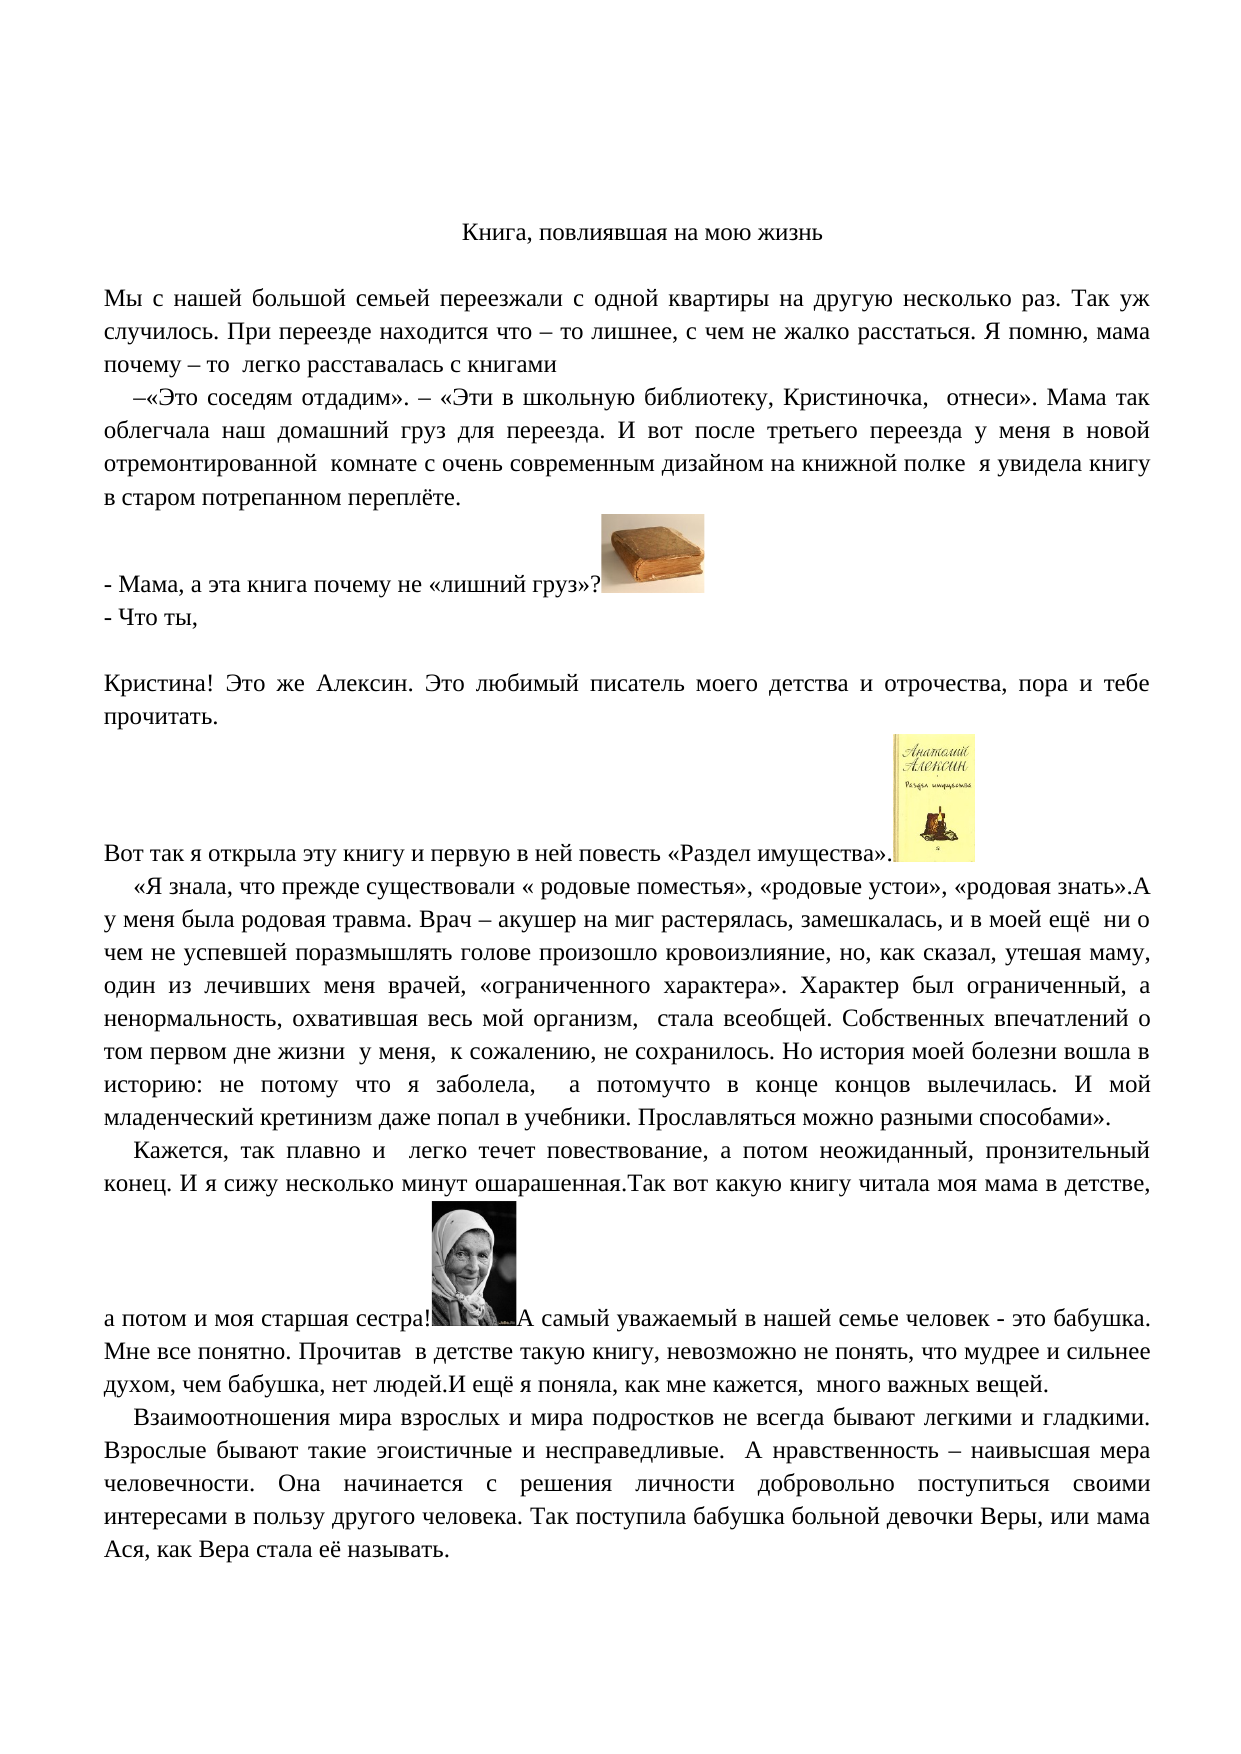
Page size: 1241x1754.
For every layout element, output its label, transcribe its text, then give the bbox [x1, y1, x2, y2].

text «Я знала, что прежде существовали « родовые поместья», «родовые устои», «родовая знать».А у меня была родовая травма. Врач – акушер на миг растерялась, замешкалась, и в моей ещё ни о чем не успевшей поразмышлять голове произошло кровоизлияние, но, как сказал, утешая маму, один из лечивших меня врачей, «ограниченного характера». Характер был ограниченный, а ненормальность, охватившая весь мой организм, стала всеобщей. Собственных впечатлений о том первом дне жизни у меня, к сожалению, не сохранилось. Но история моей болезни вошла в историю: не потому что я заболела, а потомучто в конце концов вылечилась. И мой младенческий кретинизм даже попал в учебники. Прославляться можно разными способами». [103, 871, 1152, 1131]
picture [431, 1201, 517, 1326]
text Кристина! Это же Алексин. Это любимый писатель моего детства и отрочества, пора и тебе прочитать. [103, 668, 1152, 730]
text - Что ты, [103, 602, 1152, 631]
text Мы с нашей большой семьей переезжали с одной квартиры на другую несколько раз. Так уж случилось. При переезде находится что – то лишнее, с чем не жалко расстаться. Я помню, мама почему – то легко расставалась с книгами [103, 283, 1152, 378]
text Кажется, так плавно и легко течет повествование, а потом неожиданный, пронзительный конец. И я сижу несколько минут ошарашенная.Так вот какую книгу читала моя мама в детстве, а потом и моя старшая сестра!А самый уважаемый в нашей семье человек - это бабушка. Мне все понятно. Прочитав в детстве такую книгу, невозможно не понять, что мудрее и сильнее духом, чем бабушка, нет людей.И ещё я поняла, как мне кажется, много важных вещей. [103, 1135, 1152, 1397]
text –«Это соседям отдадим». – «Эти в школьную библиотеку, Кристиночка, отнеси». Мама так облегчала наш домашний груз для переезда. И вот после третьего переезда у меня в новой отремонтированной комнате с очень современным дизайном на книжной полке я увидела книгу в старом потрепанном переплёте. [103, 382, 1152, 510]
text - Мама, а эта книга почему не «лишний груз»? [103, 514, 1152, 598]
picture [601, 514, 705, 593]
text Книга, повлиявшая на мою жизнь [103, 217, 1152, 246]
text Взаимоотношения мира взрослых и мира подростков не всегда бывают легкими и гладкими. Взрослые бывают такие эгоистичные и несправедливые. А нравственность – наивысшая мера человечности. Она начинается с решения личности добровольно поступиться своими интересами в пользу другого человека. Так поступила бабушка больной девочки Веры, или мама Ася, как Вера стала её называть. [103, 1402, 1152, 1563]
picture [893, 734, 975, 862]
text Вот так я открыла эту книгу и первую в ней повесть «Раздел имущества». [103, 734, 1152, 867]
